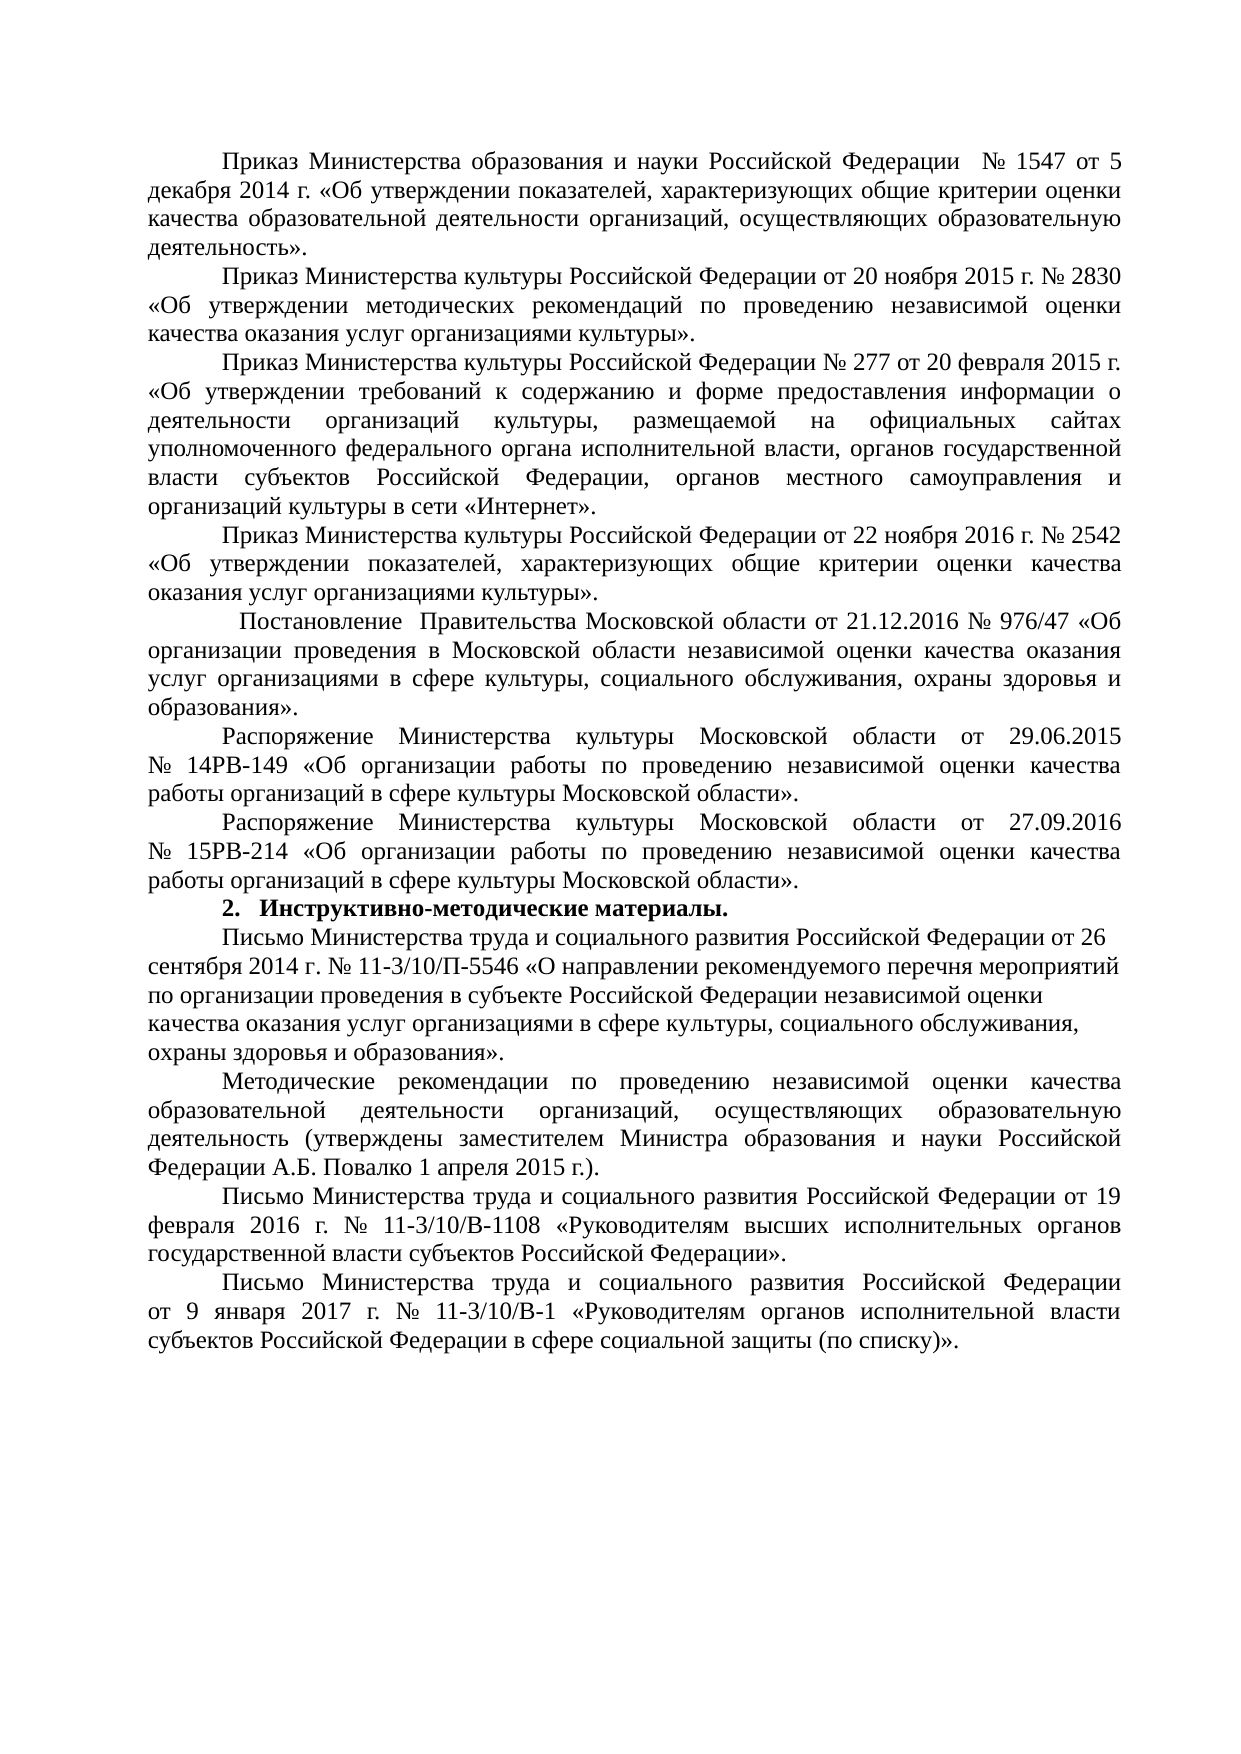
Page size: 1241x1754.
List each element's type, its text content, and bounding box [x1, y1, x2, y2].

subtitle Письмо Министерства труда и социального развития Российской Федерации от 19 февраля 2016 г. № 11-3/10/В-1108 «Руководителям высших исполнительных органов государственной власти субъектов Российской Федерации». [148, 1181, 1122, 1267]
text Министерства труда и социального развития Российской Федерации от 26 сентября 2014 г. № 11-3/10/П-5546 «О направлении рекомендуемого перечня мероприятий по организации проведения в субъекте Российской Федерации независимой оценки качества оказания услуг организациями в сфере культуры, социального обслуживания, охраны здоровья и образования». [148, 922, 1122, 1066]
subtitle Постановление Правительства Московской области от 21.12.2016 № 976/47 «Об организации проведения в Московской области независимой оценки качества оказания услуг организациями в сфере культуры, социального обслуживания, охраны здоровья и образования». [148, 606, 1122, 721]
subtitle Распоряжение Министерства культуры Московской области от 27.09.2016 № 15РВ-214 «Об организации работы по проведению независимой оценки качества работы организаций в сфере культуры Московской области». [148, 807, 1122, 893]
subtitle Распоряжение Министерства культуры Московской области от 29.06.2015 № 14РВ-149 «Об организации работы по проведению независимой оценки качества работы организаций в сфере культуры Московской области». [148, 721, 1122, 807]
subtitle Приказ Министерства образования и науки Российской Федерации № 1547 от 5 декабря 2014 г. «Об утверждении показателей, характеризующих общие критерии оценки качества образовательной деятельности организаций, осуществляющих образовательную деятельность». [148, 146, 1122, 261]
subtitle Приказ Министерства культуры Российской Федерации от 22 ноября 2016 г. № 2542 «Об утверждении показателей, характеризующих общие критерии оценки качества оказания услуг организациями культуры». [148, 520, 1122, 606]
subtitle Письмо Министерства труда и социального развития Российской Федерации от 9 января 2017 г. № 11-3/10/В-1 «Руководителям органов исполнительной власти субъектов Российской Федерации в сфере социальной защиты (по списку)». [148, 1267, 1122, 1353]
list Инструктивно-методические материалы. [222, 893, 1122, 922]
subtitle Приказ Министерства культуры Российской Федерации от 20 ноября 2015 г. № 2830 «Об утверждении методических рекомендаций по проведению независимой оценки качества оказания услуг организациями культуры». [148, 261, 1122, 347]
subtitle Приказ Министерства культуры Российской Федерации № 277 от 20 февраля 2015 г. «Об утверждении требований к содержанию и форме предоставления информации о деятельности организаций культуры, размещаемой на официальных сайтах уполномоченного федерального органа исполнительной власти, органов государственной власти субъектов Российской Федерации, органов местного самоуправления и организаций культуры в сети «Интернет». [148, 347, 1122, 520]
subtitle Методические рекомендации по проведению независимой оценки качества образовательной деятельности организаций, осуществляющих образовательную деятельность (утверждены заместителем Министра образования и науки Российской Федерации А.Б. Повалко 1 апреля 2015 г.). [148, 1066, 1122, 1181]
